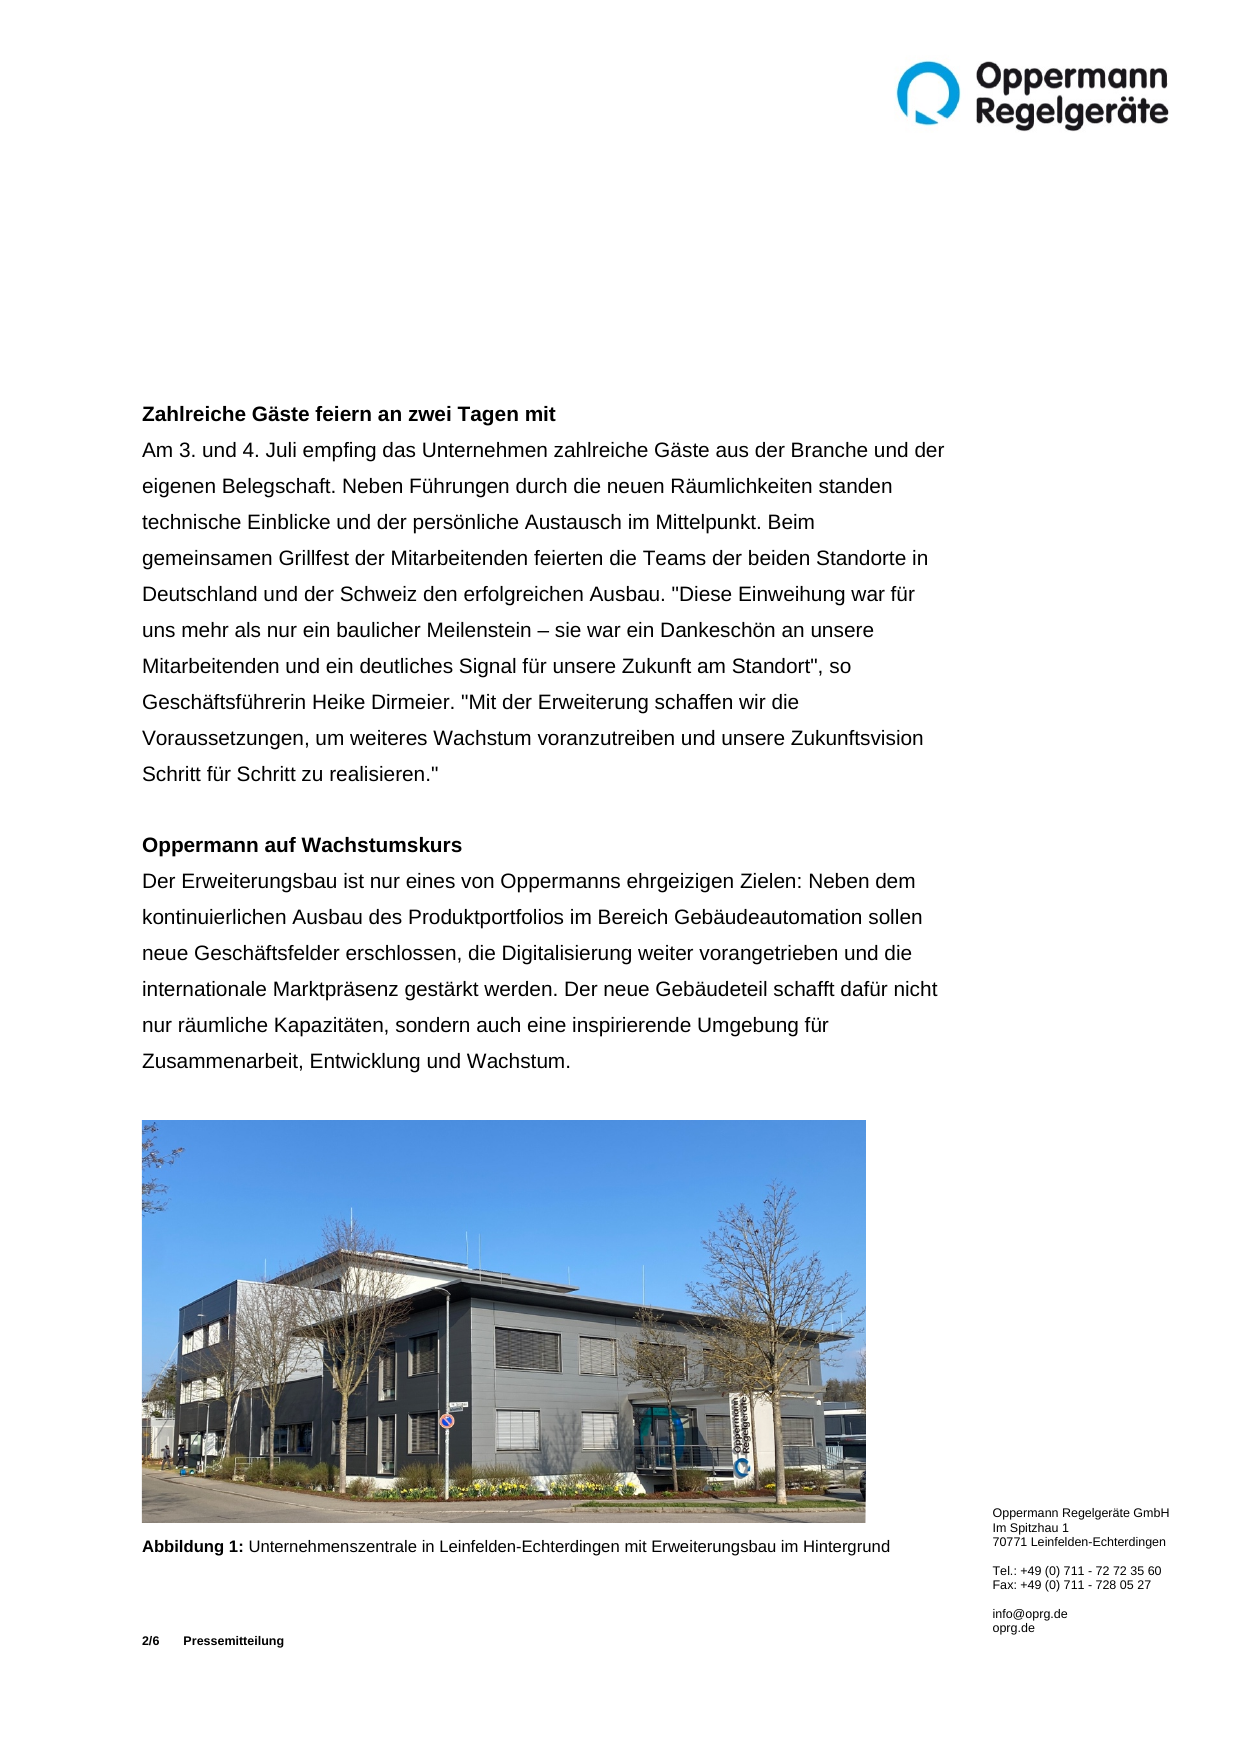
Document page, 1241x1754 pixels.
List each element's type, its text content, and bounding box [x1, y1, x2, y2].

text Zahlreiche Gäste feiern an zwei Tagen mit [142, 402, 951, 426]
text Abbildung 1: Unternehmenszentrale in Leinfelden-Echterdingen mit Erweiterungsbau im Hintergrund [142, 1536, 951, 1556]
text Am 3. und 4. Juli empfing das Unternehmen zahlreiche Gäste aus der Branche und der eigenen Belegschaft. Neben Führungen durch die neuen Räumlichkeiten standen technische Einblicke und der persönliche Austausch im Mittelpunkt. Beim gemeinsamen Grillfest der Mitarbeitenden feierten die Teams der beiden Standorte in Deutschland und der Schweiz den erfolgreichen Ausbau. "Diese Einweihung war für uns mehr als nur ein baulicher Meilenstein – sie war ein Dankeschön an unsere Mitarbeitenden und ein deutliches Signal für unsere Zukunft am Standort", so Geschäftsführerin Heike Dirmeier. "Mit der Erweiterung schaffen wir die Voraussetzungen, um weiteres Wachstum voranzutreiben und unsere Zukunftsvision Schritt für Schritt zu realisieren." [142, 438, 951, 785]
picture [872, 33, 1189, 152]
text Oppermann auf Wachstumskurs [142, 833, 951, 857]
text Der Erweiterungsbau ist nur eines von Oppermanns ehrgeizigen Zielen: Neben dem kontinuierlichen Ausbau des Produktportfolios im Bereich Gebäudeautomation sollen neue Geschäftsfelder erschlossen, die Digitalisierung weiter vorangetrieben und die internationale Marktpräsenz gestärkt werden. Der neue Gebäudeteil schafft dafür nicht nur räumliche Kapazitäten, sondern auch eine inspirierende Umgebung für Zusammenarbeit, Entwicklung und Wachstum. [142, 869, 951, 1073]
picture [141, 1120, 866, 1523]
